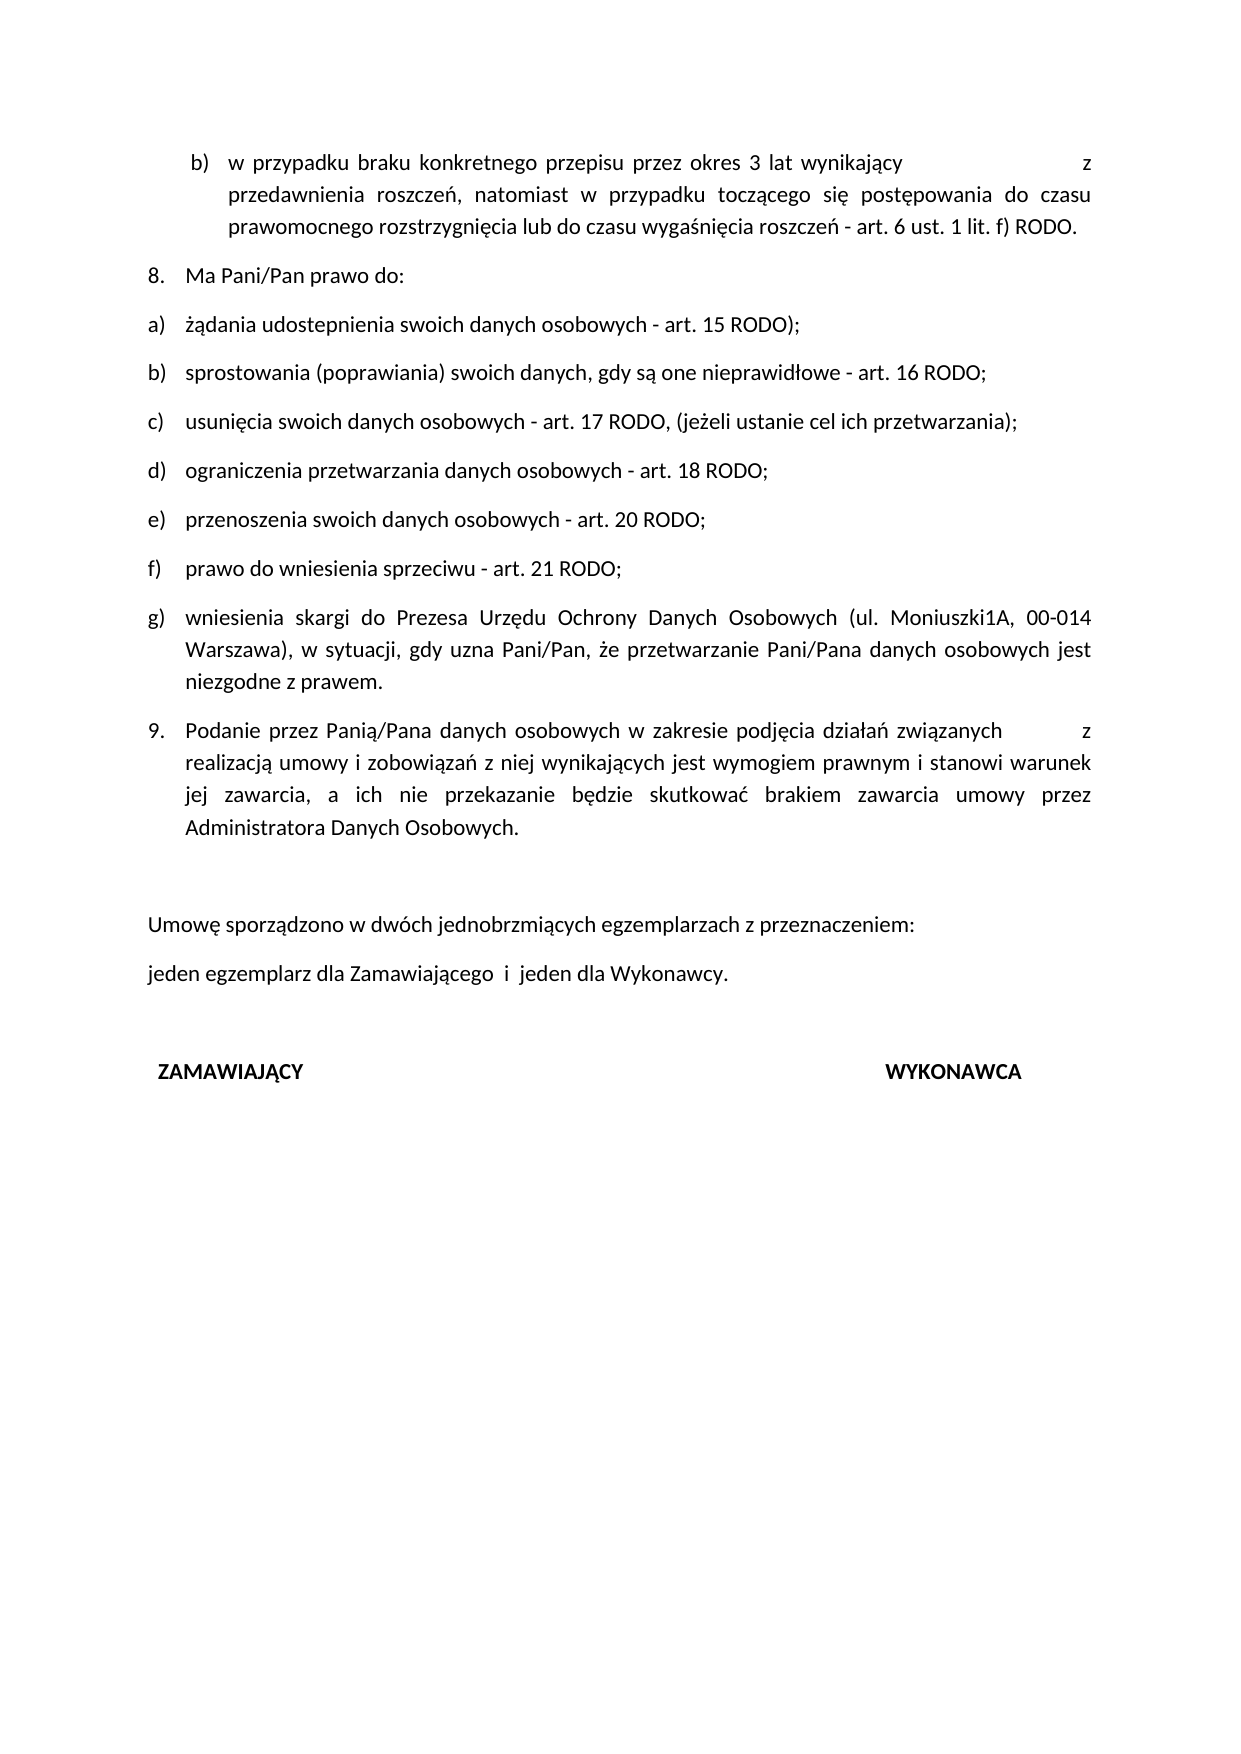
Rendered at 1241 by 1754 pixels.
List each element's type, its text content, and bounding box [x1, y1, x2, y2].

list wniesienia skargi do Prezesa Urzędu Ochrony Danych Osobowych (ul. Moniuszki1A, 00-014 Warszawa), w sytuacji, gdy uzna Pani/Pan, że przetwarzanie Pani/Pana danych osobowych jest niezgodne z prawem. [148, 603, 1093, 695]
list Podanie przez Panią/Pana danych osobowych w zakresie podjęcia działań związanych z realizacją umowy i zobowiązań z niej wynikających jest wymogiem prawnym i stanowi warunek jej zawarcia, a ich nie przekazanie będzie skutkować brakiem zawarcia umowy przez Administratora Danych Osobowych. [148, 716, 1093, 841]
list żądania udostepnienia swoich danych osobowych - art. 15 RODO); [148, 310, 1093, 338]
list ograniczenia przetwarzania danych osobowych - art. 18 RODO; [148, 456, 1093, 484]
list usunięcia swoich danych osobowych - art. 17 RODO, (jeżeli ustanie cel ich przetwarzania); [148, 407, 1093, 435]
text Umowę sporządzono w dwóch jednobrzmiących egzemplarzach z przeznaczeniem: [148, 910, 1093, 938]
list przenoszenia swoich danych osobowych - art. 20 RODO; [148, 505, 1093, 533]
text jeden egzemplarz dla Zamawiającego i jeden dla Wykonawcy. [148, 959, 1093, 987]
text ZAMAWIAJĄCY WYKONAWCA [148, 1057, 1093, 1085]
list prawo do wniesienia sprzeciwu - art. 21 RODO; [148, 554, 1093, 582]
list sprostowania (poprawiania) swoich danych, gdy są one nieprawidłowe - art. 16 RODO; [148, 358, 1093, 387]
list w przypadku braku konkretnego przepisu przez okres 3 lat wynikający z przedawnienia roszczeń, natomiast w przypadku toczącego się postępowania do czasu prawomocnego rozstrzygnięcia lub do czasu wygaśnięcia roszczeń - art. 6 ust. 1 lit. f) RODO. [190, 148, 1093, 240]
list Ma Pani/Pan prawo do: [148, 261, 1093, 289]
